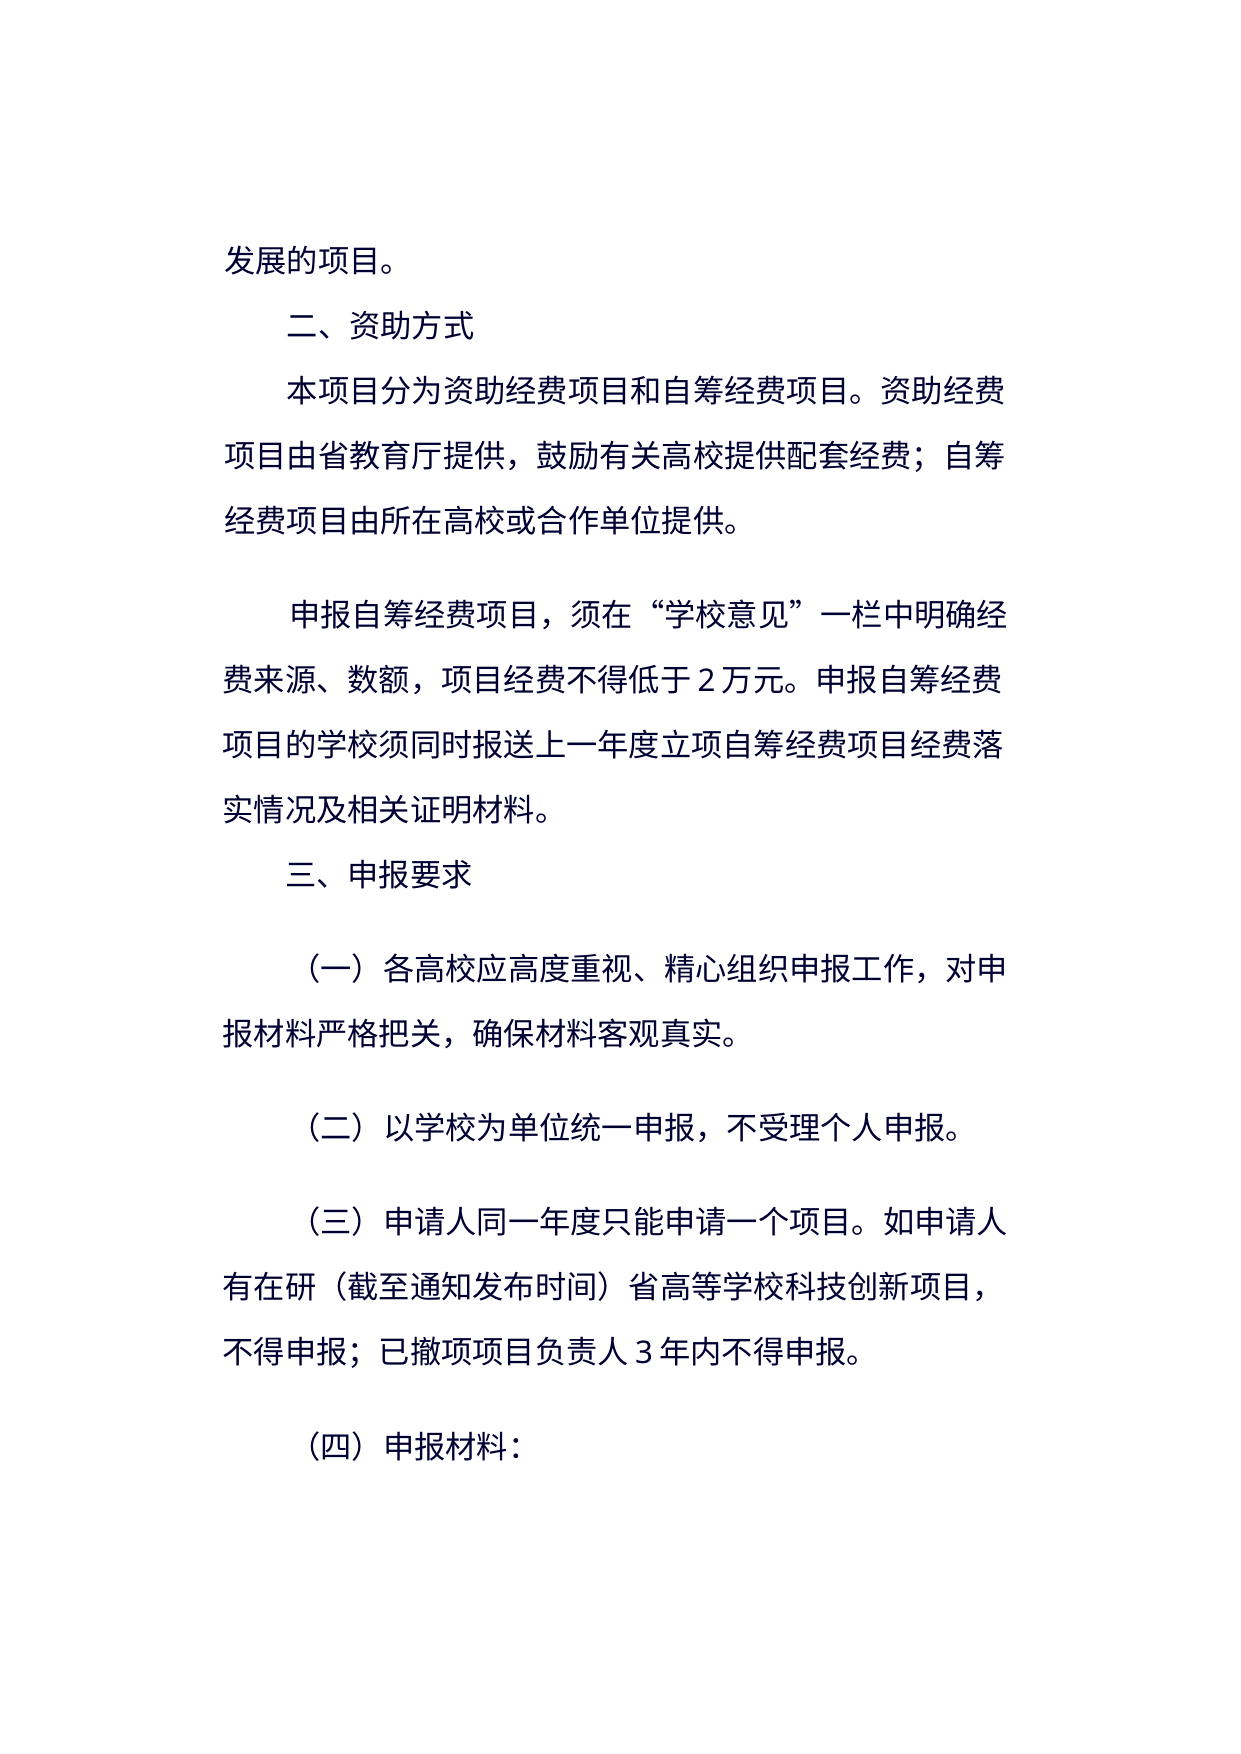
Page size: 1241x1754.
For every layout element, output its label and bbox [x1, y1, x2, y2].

table_cell [188, 162, 1053, 1541]
